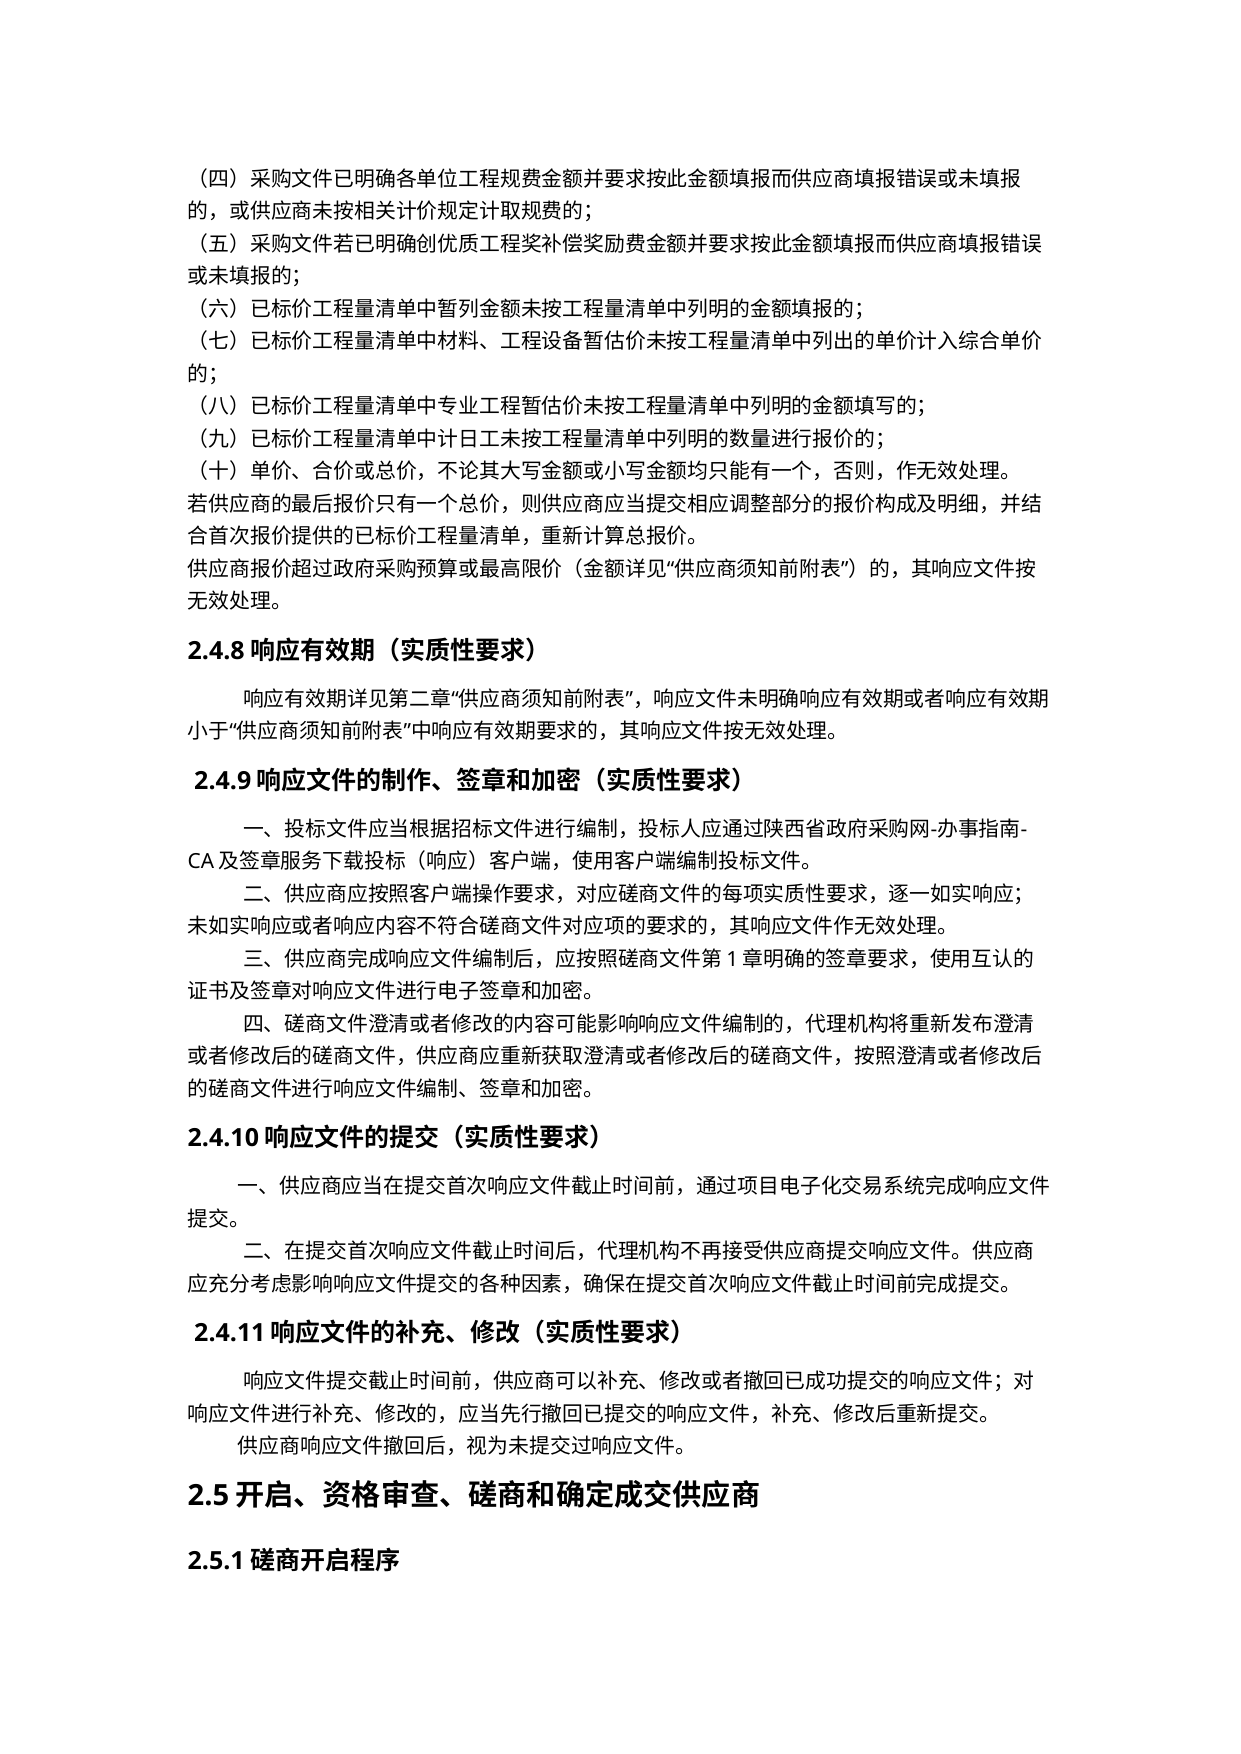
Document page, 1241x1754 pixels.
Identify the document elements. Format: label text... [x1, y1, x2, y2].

text 供应商报价超过政府采购预算或最高限价（金额详见“供应商须知前附表”）的，其响应文件按无效处理。 [187, 552, 1053, 617]
text （十）单价、合价或总价，不论其大写金额或小写金额均只能有一个，否则，作无效处理。 [187, 454, 1053, 487]
text 2.4.9响应文件的制作、签章和加密（实质性要求） [187, 747, 1053, 812]
text 四、磋商文件澄清或者修改的内容可能影响响应文件编制的，代理机构将重新发布澄清或者修改后的磋商文件，供应商应重新获取澄清或者修改后的磋商文件，按照澄清或者修改后的磋商文件进行响应文件编制、签章和加密。 [187, 1007, 1053, 1104]
text （九）已标价工程量清单中计日工未按工程量清单中列明的数量进行报价的； [187, 422, 1053, 454]
text 一、投标文件应当根据招标文件进行编制，投标人应通过陕西省政府采购网-办事指南-CA及签章服务下载投标（响应）客户端，使用客户端编制投标文件。 [187, 812, 1053, 877]
text 一、供应商应当在提交首次响应文件截止时间前，通过项目电子化交易系统完成响应文件提交。 [187, 1169, 1053, 1234]
text 2.4.10响应文件的提交（实质性要求） [187, 1104, 1053, 1169]
text 供应商响应文件撤回后，视为未提交过响应文件。 [187, 1429, 1053, 1462]
text （四）采购文件已明确各单位工程规费金额并要求按此金额填报而供应商填报错误或未填报的，或供应商未按相关计价规定计取规费的； [187, 162, 1053, 227]
text （六）已标价工程量清单中暂列金额未按工程量清单中列明的金额填报的； [187, 292, 1053, 324]
text 若供应商的最后报价只有一个总价，则供应商应当提交相应调整部分的报价构成及明细，并结合首次报价提供的已标价工程量清单，重新计算总报价。 [187, 487, 1053, 552]
text 二、在提交首次响应文件截止时间后，代理机构不再接受供应商提交响应文件。供应商应充分考虑影响响应文件提交的各种因素，确保在提交首次响应文件截止时间前完成提交。 [187, 1234, 1053, 1299]
text （五）采购文件若已明确创优质工程奖补偿奖励费金额并要求按此金额填报而供应商填报错误或未填报的； [187, 227, 1053, 292]
text 响应有效期详见第二章“供应商须知前附表”，响应文件未明确响应有效期或者响应有效期小于“供应商须知前附表”中响应有效期要求的，其响应文件按无效处理。 [187, 682, 1053, 747]
text 2.4.11响应文件的补充、修改（实质性要求） [187, 1299, 1053, 1364]
text （七）已标价工程量清单中材料、工程设备暂估价未按工程量清单中列出的单价计入综合单价的； [187, 324, 1053, 389]
text 2.5开启、资格审查、磋商和确定成交供应商 [187, 1462, 1053, 1527]
text （八）已标价工程量清单中专业工程暂估价未按工程量清单中列明的金额填写的； [187, 389, 1053, 422]
text 三、供应商完成响应文件编制后，应按照磋商文件第1章明确的签章要求，使用互认的证书及签章对响应文件进行电子签章和加密。 [187, 942, 1053, 1007]
text 2.4.8响应有效期（实质性要求） [187, 617, 1053, 682]
text 2.5.1磋商开启程序 [187, 1527, 1053, 1592]
text 响应文件提交截止时间前，供应商可以补充、修改或者撤回已成功提交的响应文件；对响应文件进行补充、修改的，应当先行撤回已提交的响应文件，补充、修改后重新提交。 [187, 1364, 1053, 1429]
text 二、供应商应按照客户端操作要求，对应磋商文件的每项实质性要求，逐一如实响应；未如实响应或者响应内容不符合磋商文件对应项的要求的，其响应文件作无效处理。 [187, 877, 1053, 942]
